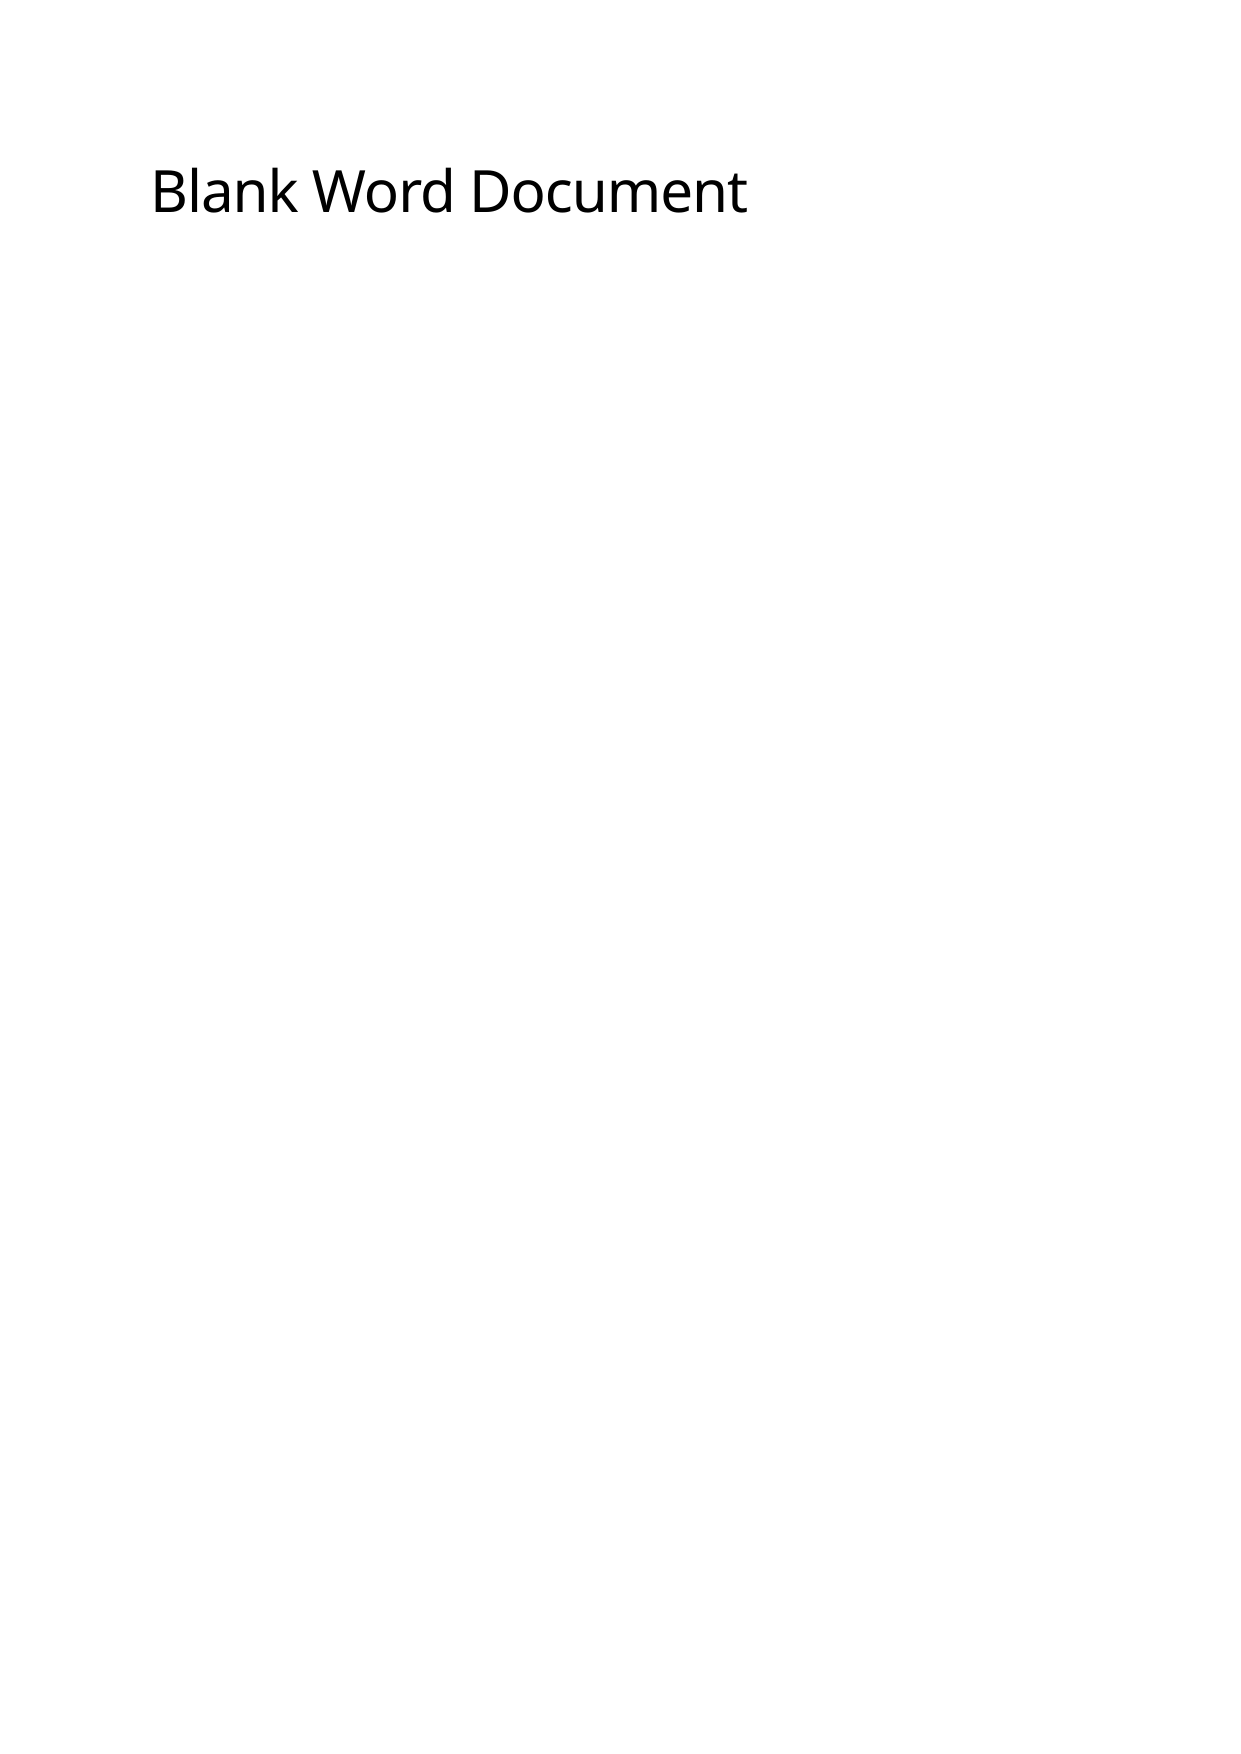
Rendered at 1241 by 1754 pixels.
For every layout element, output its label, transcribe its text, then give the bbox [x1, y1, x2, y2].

title Blank Word Document [150, 150, 1090, 229]
